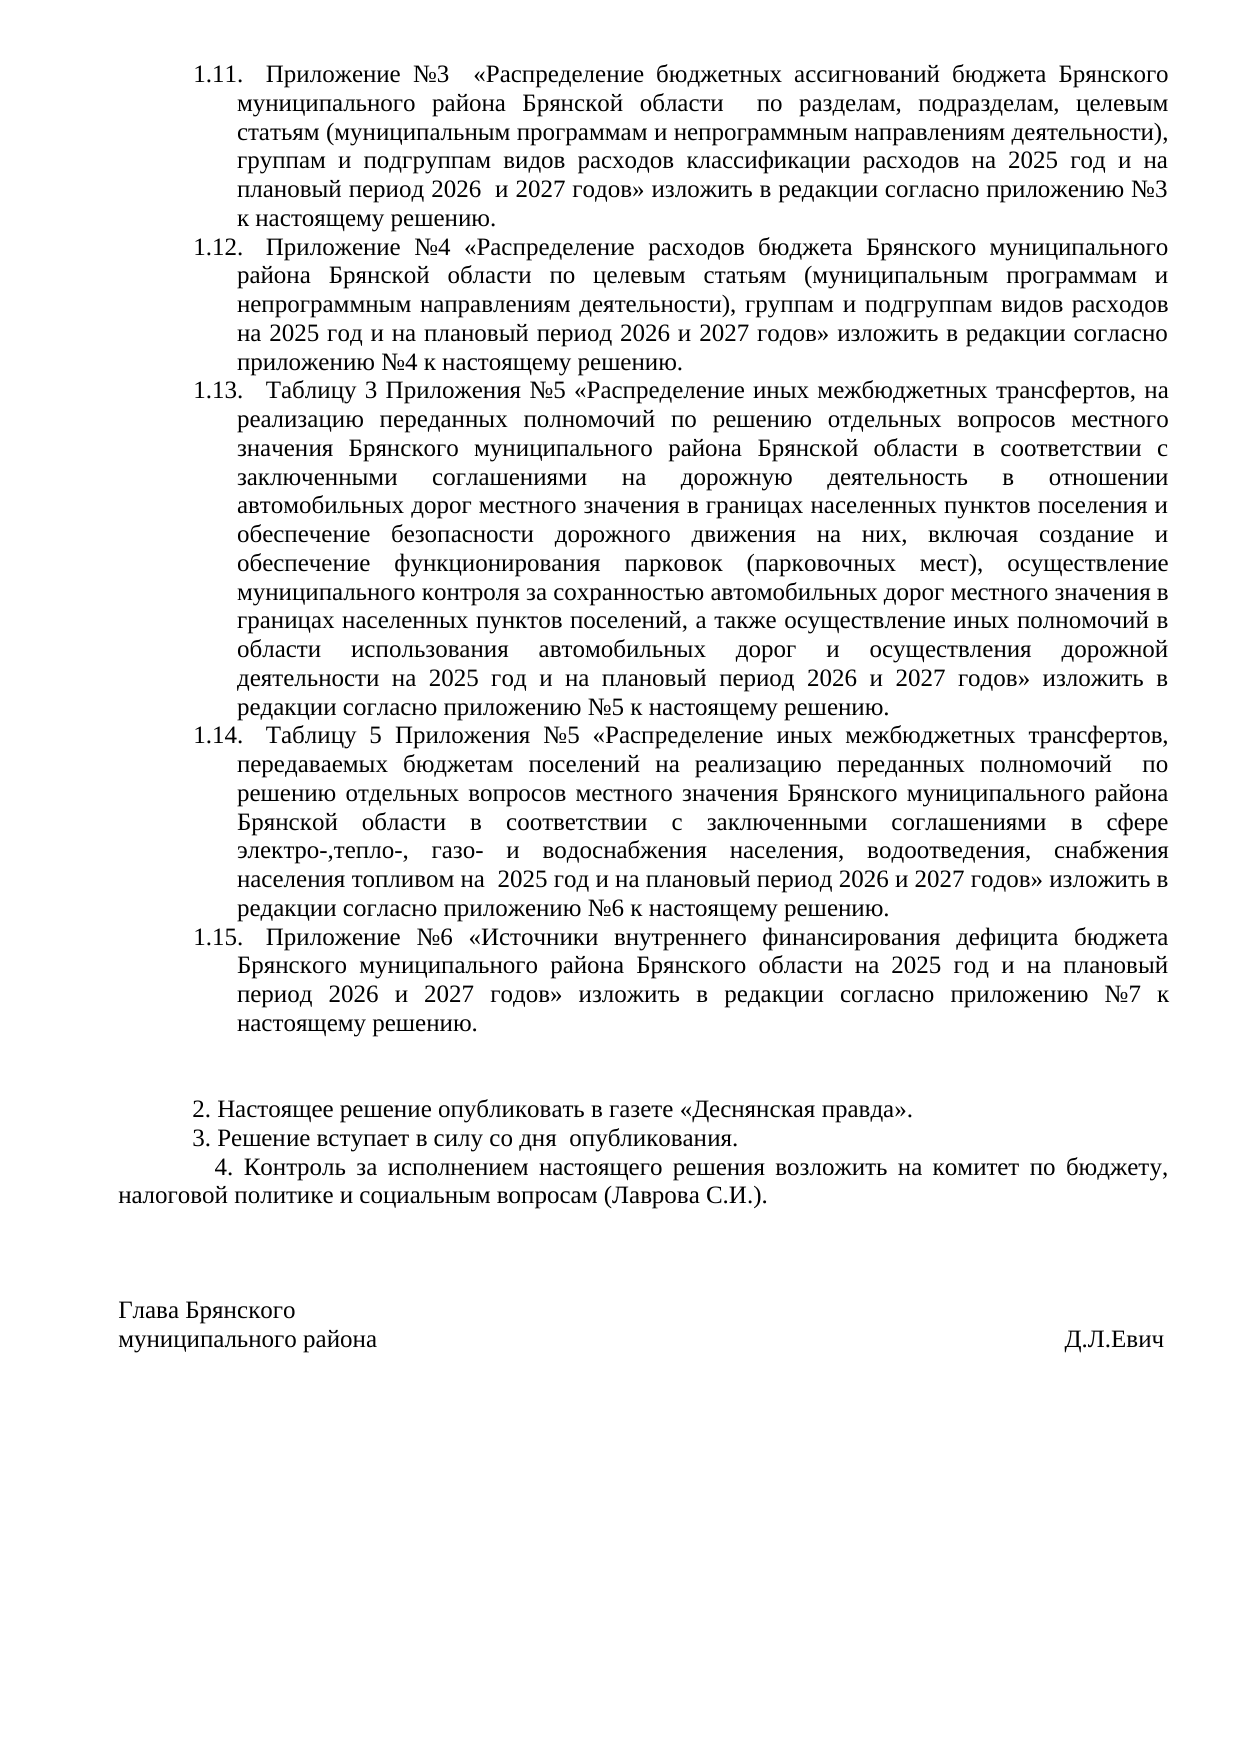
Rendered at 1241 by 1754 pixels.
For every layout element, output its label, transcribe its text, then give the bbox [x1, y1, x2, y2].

text муниципального района Д.Л.Евич [118, 1324, 1169, 1353]
text 2. Настоящее решение опубликовать в газете «Деснянская правда». [118, 1094, 1169, 1123]
list Таблицу 3 Приложения №5 «Распределение иных межбюджетных трансфертов, на реализацию переданных полномочий по решению отдельных вопросов местного значения Брянского муниципального района Брянской области в соответствии с заключенными соглашениями на дорожную деятельность в отношении автомобильных дорог местного значения в границах населенных пунктов поселения и обеспечение безопасности дорожного движения на них, включая создание и обеспечение функционирования парковок (парковочных мест), осуществление муниципального контроля за сохранностью автомобильных дорог местного значения в границах населенных пунктов поселений, а также осуществление иных полномочий в области использования автомобильных дорог и осуществления дорожной деятельности на 2025 год и на плановый период 2026 и 2027 годов» изложить в редакции согласно приложению №5 к настоящему решению. [193, 375, 1169, 720]
text 3. Решение вступает в силу со дня опубликования. [118, 1123, 1169, 1152]
text 4. Контроль за исполнением настоящего решения возложить на комитет по бюджету, налоговой политике и социальным вопросам (Лаврова С.И.). [118, 1152, 1169, 1209]
list Приложение №3 «Распределение бюджетных ассигнований бюджета Брянского муниципального района Брянской области по разделам, подразделам, целевым статьям (муниципальным программам и непрограммным направлениям деятельности), группам и подгруппам видов расходов классификации расходов на 2025 год и на плановый период 2026 и 2027 годов» изложить в редакции согласно приложению №3 к настоящему решению. [193, 59, 1169, 232]
text Глава Брянского [118, 1295, 1169, 1324]
list Приложение №4 «Распределение расходов бюджета Брянского муниципального района Брянской области по целевым статьям (муниципальным программам и непрограммным направлениям деятельности), группам и подгруппам видов расходов на 2025 год и на плановый период 2026 и 2027 годов» изложить в редакции согласно приложению №4 к настоящему решению. [193, 232, 1169, 375]
list Приложение №6 «Источники внутреннего финансирования дефицита бюджета Брянского муниципального района Брянского области на 2025 год и на плановый период 2026 и 2027 годов» изложить в редакции согласно приложению №7 к настоящему решению. [193, 922, 1169, 1037]
list Таблицу 5 Приложения №5 «Распределение иных межбюджетных трансфертов, передаваемых бюджетам поселений на реализацию переданных полномочий по решению отдельных вопросов местного значения Брянского муниципального района Брянской области в соответствии с заключенными соглашениями в сфере электро-,тепло-, газо- и водоснабжения населения, водоотведения, снабжения населения топливом на 2025 год и на плановый период 2026 и 2027 годов» изложить в редакции согласно приложению №6 к настоящему решению. [193, 720, 1169, 922]
